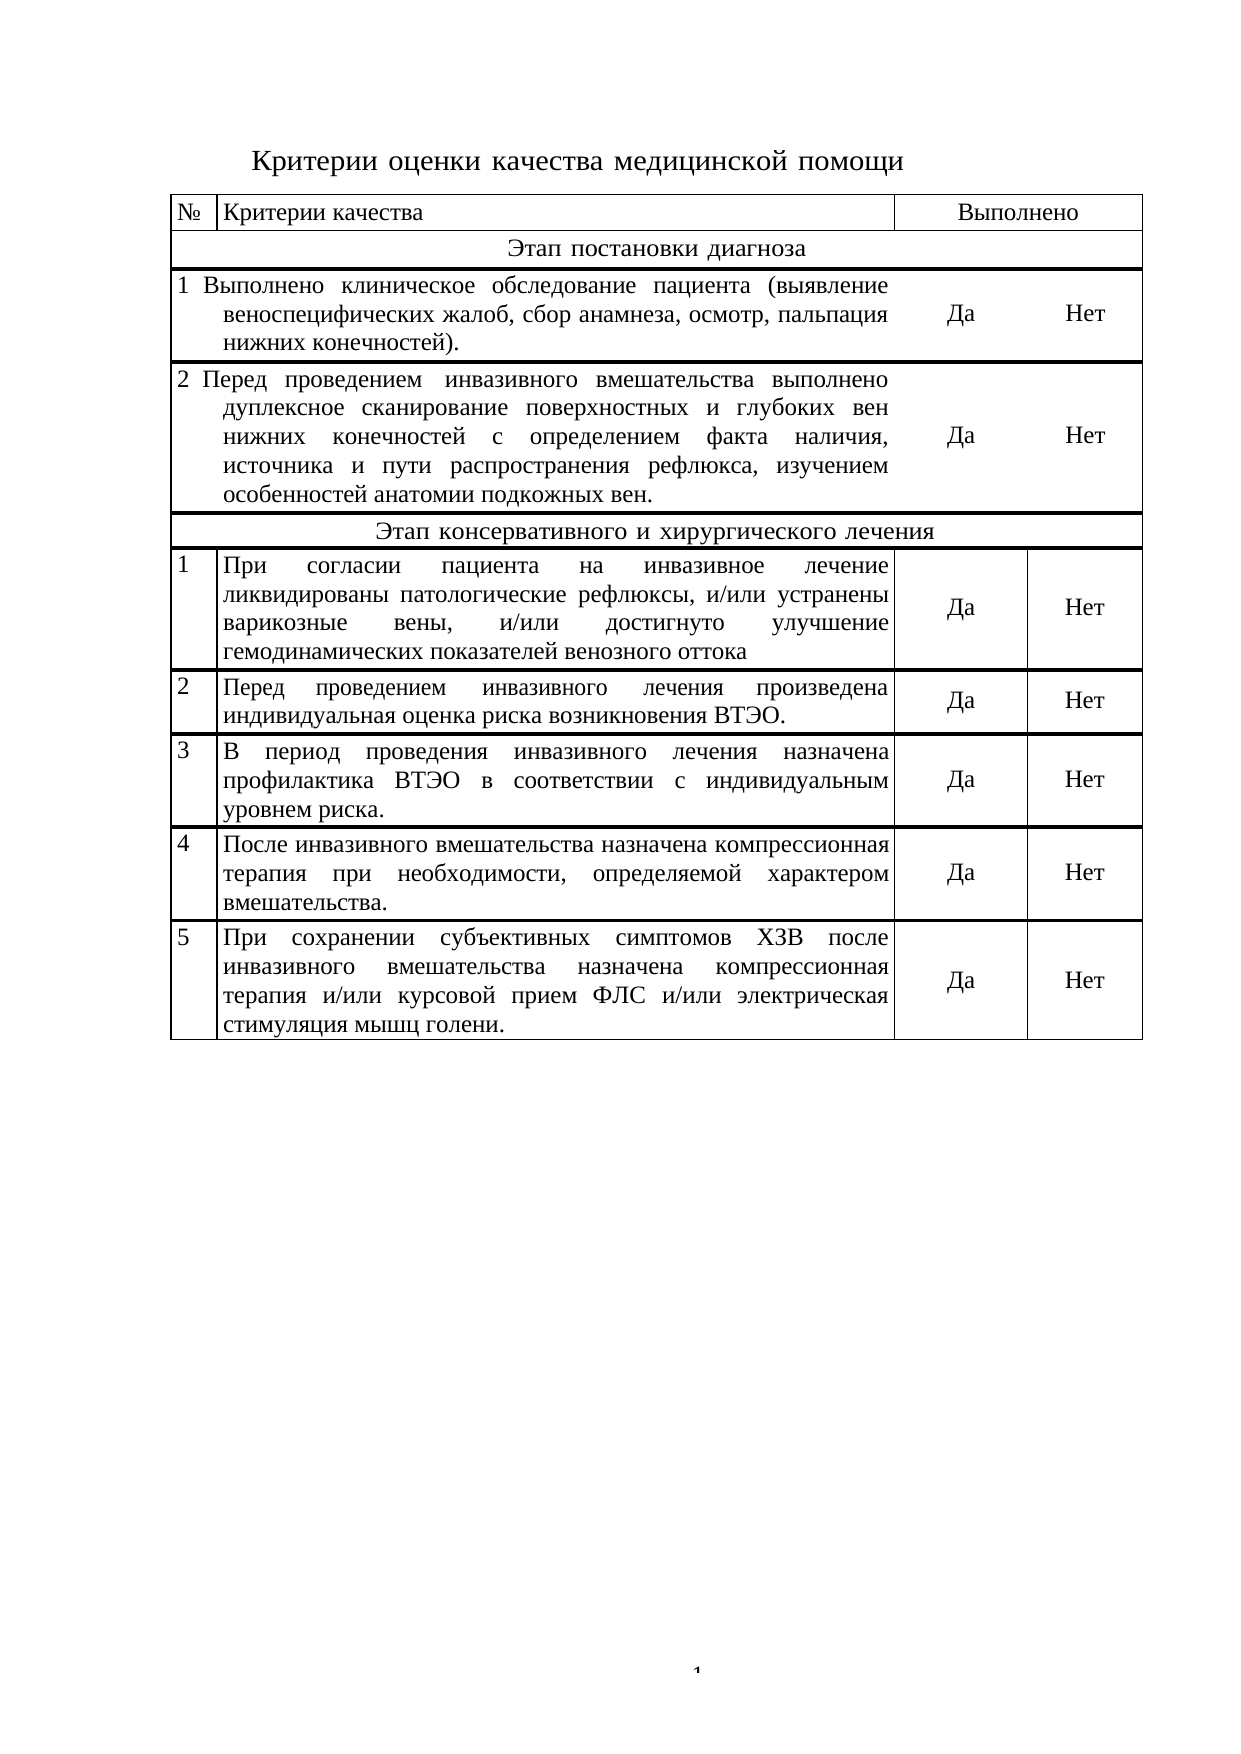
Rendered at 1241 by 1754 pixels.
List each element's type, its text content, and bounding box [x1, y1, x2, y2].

table_cell 3 [172, 736, 216, 825]
table_cell Да [895, 271, 1027, 360]
table_cell Да [895, 922, 1027, 1039]
table_cell В период проведения инвазивного лечения назначена профилактика ВТЭО в соответствии с индивидуальным уровнем риска. [218, 736, 894, 825]
table_header № [172, 195, 216, 229]
table_cell Да [895, 736, 1027, 825]
table_cell Нет [1028, 736, 1142, 825]
table_cell Нет [1028, 829, 1142, 918]
table_cell Нет [1027, 271, 1142, 360]
table_header Критерии качества [218, 195, 894, 229]
table_cell Да [895, 672, 1027, 732]
table_cell 4 [172, 829, 216, 918]
table_cell Да [895, 364, 1027, 511]
table_cell Нет [1028, 922, 1142, 1039]
table_header Выполнено [895, 195, 1142, 229]
table_cell Нет [1028, 550, 1142, 668]
table_cell При сохранении субъективных симптомов ХЗВ после инвазивного вмешательства назначена компрессионная терапия и/или курсовой прием ФЛС и/или электрическая стимуляция мышц голени. [218, 922, 894, 1039]
table_cell Нет [1027, 364, 1142, 511]
table_cell Перед проведением инвазивного лечения произведена индивидуальная оценка риска возникновения ВТЭО. [218, 672, 894, 732]
table_cell Да [895, 550, 1027, 668]
table_cell 5 [172, 922, 216, 1039]
table_cell После инвазивного вмешательства назначена компрессионная терапия при необходимости, определяемой характером вмешательства. [218, 829, 894, 918]
subtitle Критерии оценки качества медицинской помощи [251, 143, 1155, 177]
table_cell 2 [172, 672, 216, 732]
table_cell 1 Выполнено клиническое обследование пациента (выявление веноспецифических жалоб, сбор анамнеза, осмотр, пальпация нижних конечностей). [172, 271, 895, 360]
table_cell Этап постановки диагноза [172, 231, 1142, 267]
table_cell При согласии пациента на инвазивное лечение ликвидированы патологические рефлюксы, и/или устранены варикозные вены, и/или достигнуто улучшение гемодинамических показателей венозного оттока [218, 550, 894, 668]
table_cell 1 [172, 550, 216, 668]
table_cell Да [895, 829, 1027, 918]
table_cell Этап консервативного и хирургического лечения [172, 515, 1142, 546]
table_cell 2 Перед проведением инвазивного вмешательства выполнено дуплексное сканирование поверхностных и глубоких вен нижних конечностей с определением факта наличия, источника и пути распространения рефлюкса, изучением особенностей анатомии подкожных вен. [172, 364, 895, 511]
table_cell Нет [1028, 672, 1142, 732]
